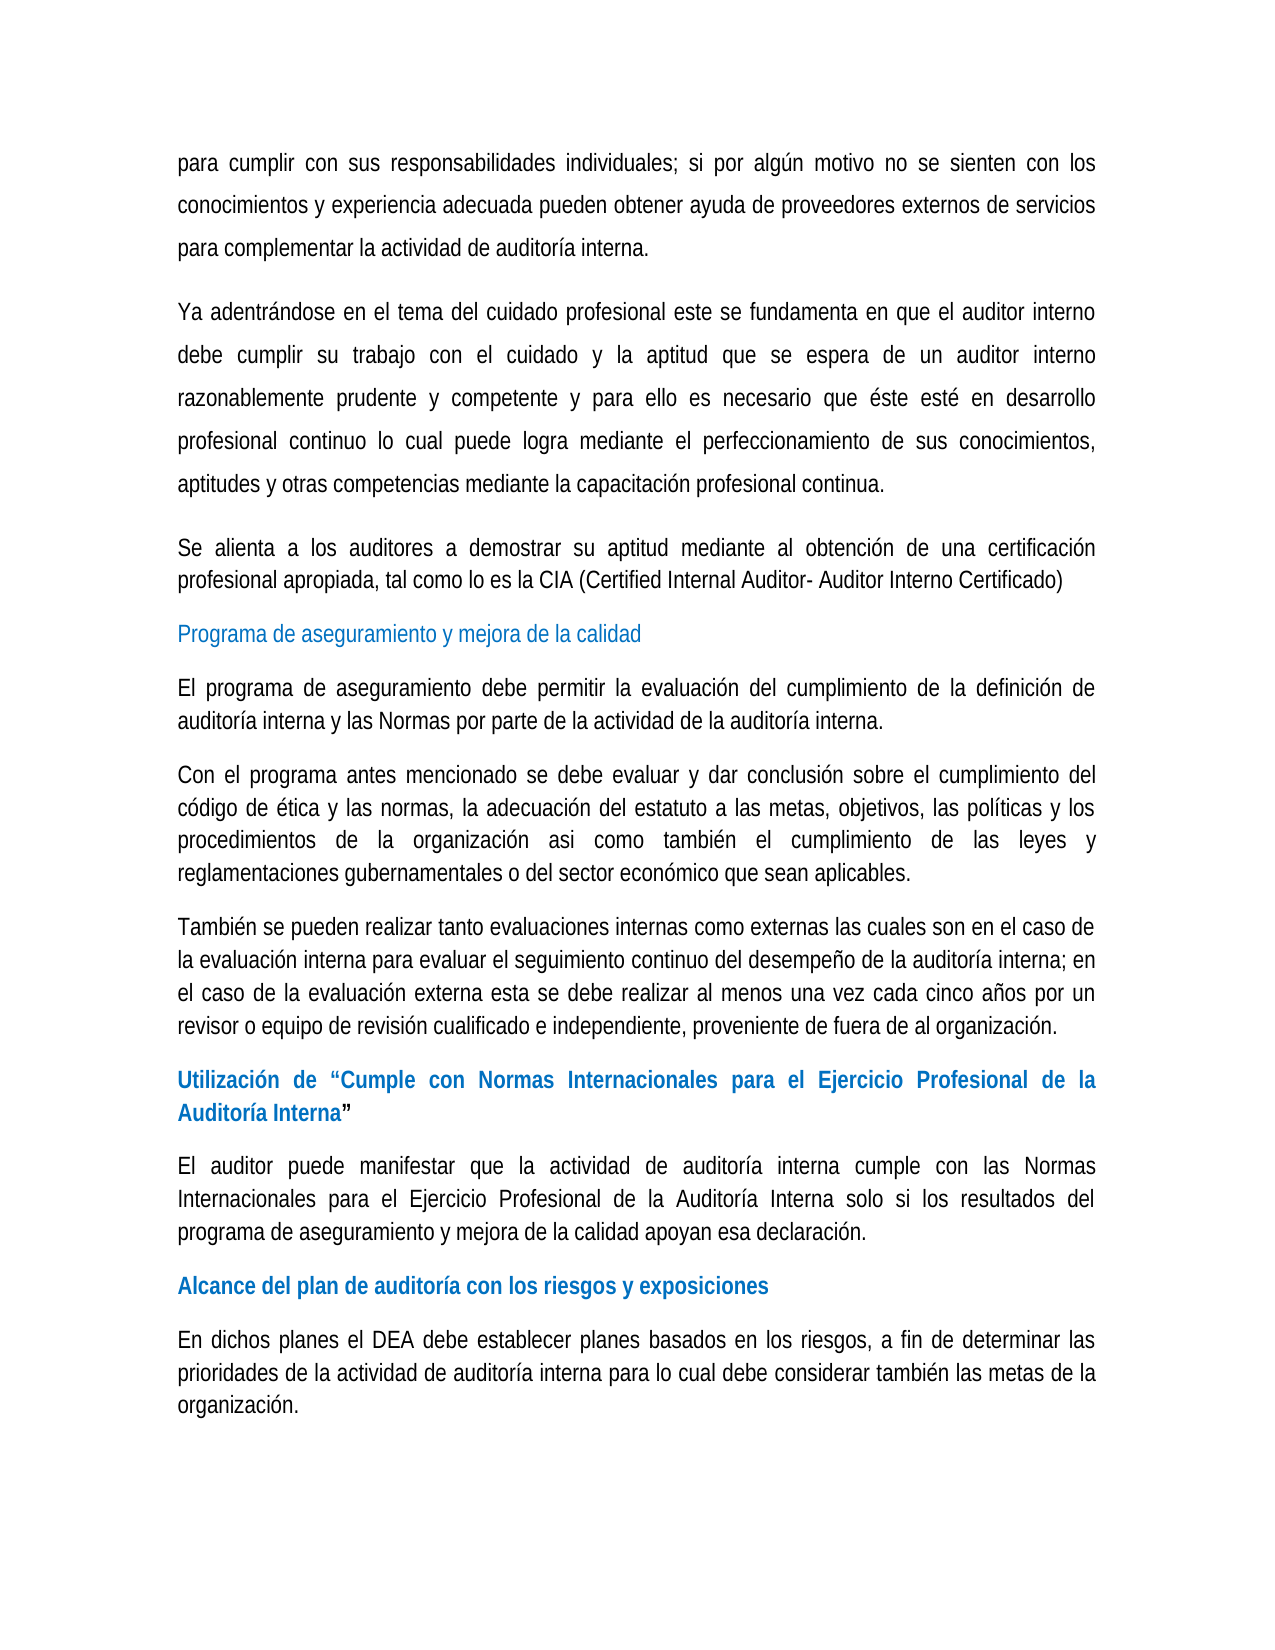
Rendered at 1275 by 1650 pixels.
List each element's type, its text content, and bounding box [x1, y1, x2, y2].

text En dichos planes el DEA debe establecer planes basados en los riesgos, a fin de determinar las prioridades de la actividad de auditoría interna para lo cual debe considerar también las metas de la organización. [177, 1325, 1098, 1419]
text Utilización de “Cumple con Normas Internacionales para el Ejercicio Profesional de la Auditoría Interna” [177, 1065, 1098, 1126]
text Con el programa antes mencionado se debe evaluar y dar conclusión sobre el cumplimiento del código de ética y las normas, la adecuación del estatuto a las metas, objetivos, las políticas y los procedimientos de la organización asi como también el cumplimiento de las leyes y reglamentaciones gubernamentales o del sector económico que sean aplicables. [177, 760, 1098, 887]
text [177, 148, 1098, 262]
text El auditor puede manifestar que la actividad de auditoría interna cumple con las Normas Internacionales para el Ejercicio Profesional de la Auditoría Interna solo si los resultados del programa de aseguramiento y mejora de la calidad apoyan esa declaración. [177, 1151, 1098, 1246]
text El programa de aseguramiento debe permitir la evaluación del cumplimiento de la definición de auditoría interna y las Normas por parte de la actividad de la auditoría interna. [177, 673, 1098, 734]
text También se pueden realizar tanto evaluaciones internas como externas las cuales son en el caso de la evaluación interna para evaluar el seguimiento continuo del desempeño de la auditoría interna; en el caso de la evaluación externa esta se debe realizar al menos una vez cada cinco años por un revisor o equipo de revisión cualificado e independiente, proveniente de fuera de al organización. [177, 912, 1098, 1039]
text Ya adentrándose en el tema del cuidado profesional este se fundamenta en que el auditor interno debe cumplir su trabajo con el cuidado y la aptitud que se espera de un auditor interno razonablemente prudente y competente y para ello es necesario que éste esté en desarrollo profesional continuo lo cual puede logra mediante el perfeccionamiento de sus conocimientos, aptitudes y otras competencias mediante la capacitación profesional continua. [177, 297, 1098, 497]
text Programa de aseguramiento y mejora de la calidad [177, 619, 1098, 648]
text Se alienta a los auditores a demostrar su aptitud mediante al obtención de una certificación profesional apropiada, tal como lo es la CIA (Certified Internal Auditor- Auditor Interno Certificado) [177, 533, 1098, 594]
text Alcance del plan de auditoría con los riesgos y exposiciones [177, 1271, 1098, 1299]
